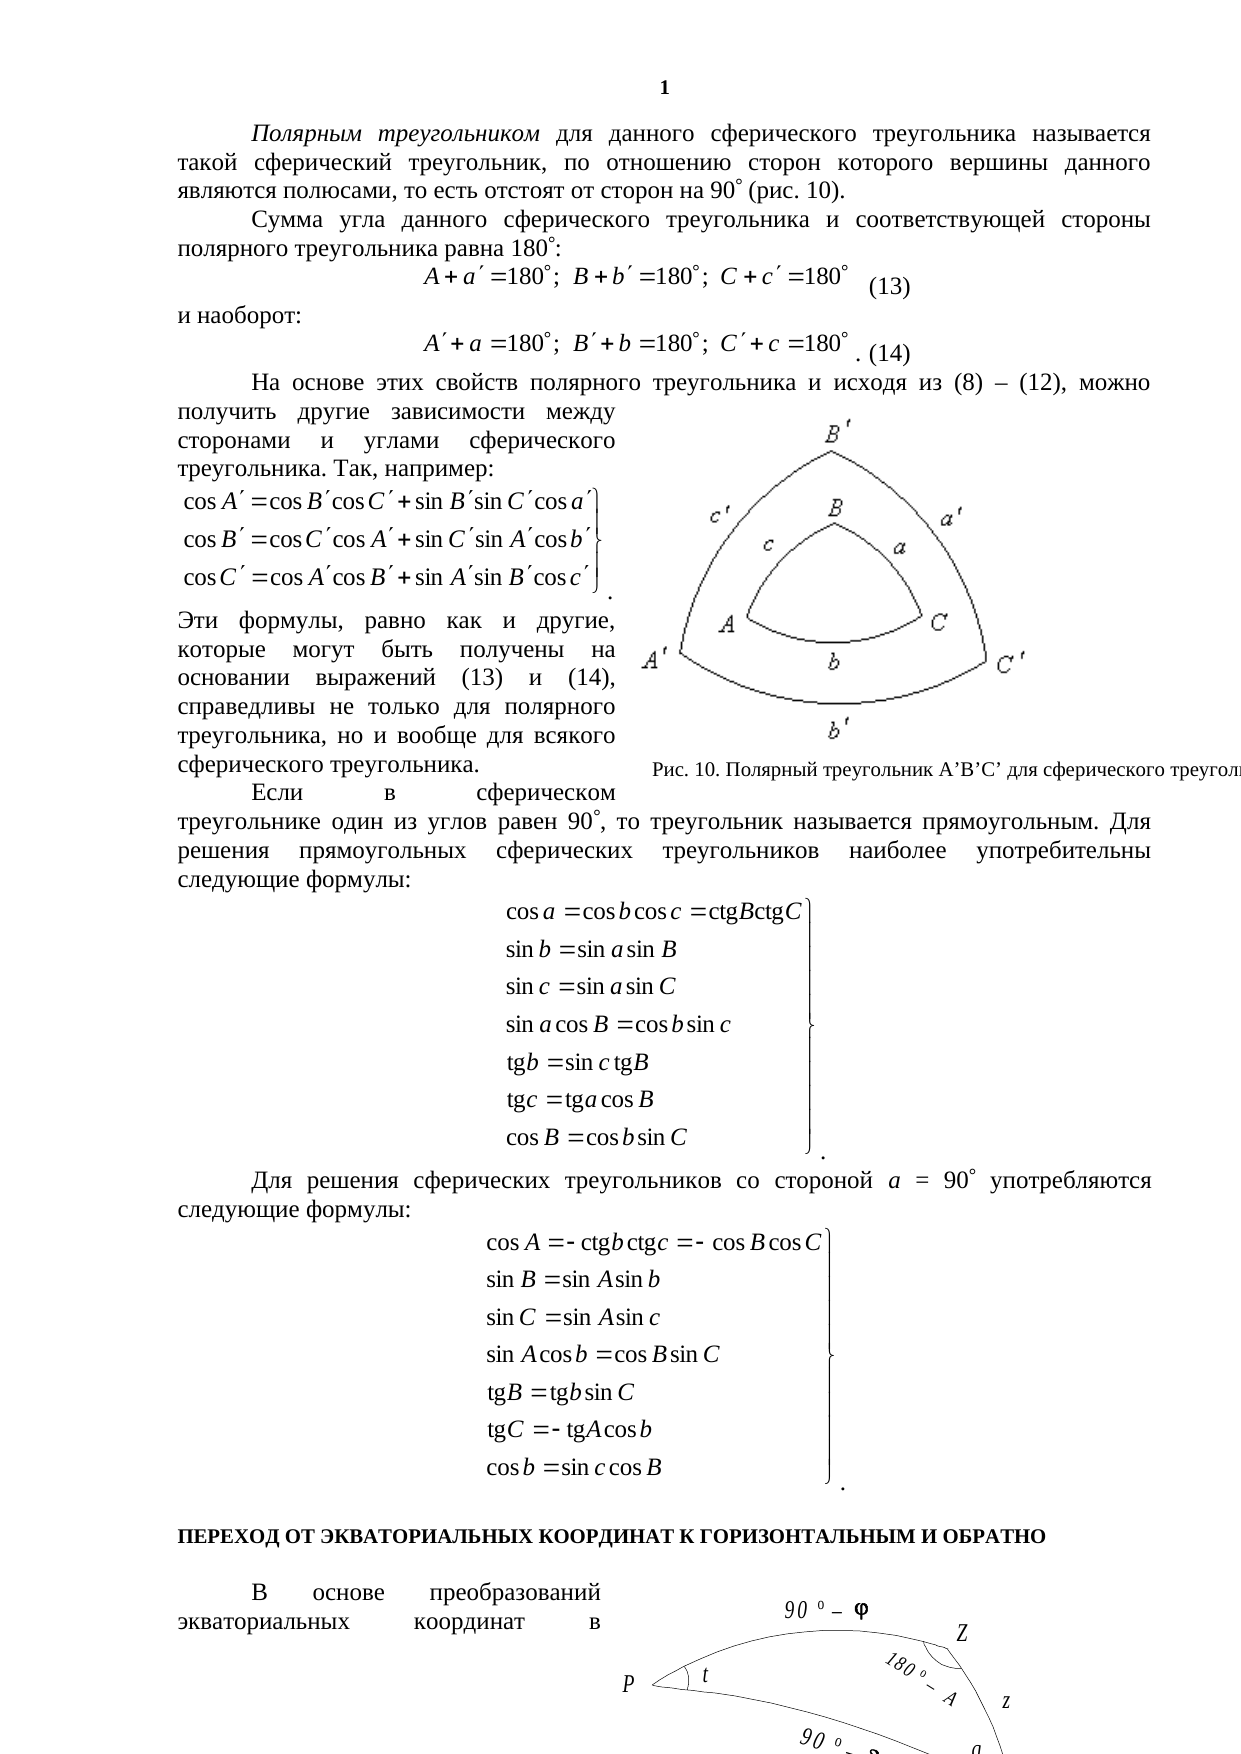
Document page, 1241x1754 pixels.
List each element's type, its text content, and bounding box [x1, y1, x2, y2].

text . [177, 482, 1152, 605]
text и наоборот: [177, 300, 1152, 329]
text . [177, 892, 1152, 1165]
text ПЕРЕХОД ОТ ЭКВАТОРИАЛЬНЫХ КООРДИНАТ К ГОРИЗОНТАЛЬНЫМ И ОБРАТНО [177, 1524, 1152, 1548]
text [177, 1577, 1152, 1634]
text Сумма угла данного сферического треугольника и соответствующей стороны полярного треугольника равна 180: [177, 204, 1152, 262]
text Эти формулы, равно как и другие, которые могут быть получены на основании выражений (13) и (14), справедливы не только для полярного треугольника, но и вообще для всякого сферического треугольника. [177, 605, 1152, 777]
text Если в сферическом треугольнике один из углов равен 90, то треугольник называется прямоугольным. Для решения прямоугольных сферических треугольников наиболее употребительны следующие формулы: [177, 777, 1152, 892]
text (13) [177, 262, 1152, 300]
text . [177, 1223, 1152, 1495]
text Для решения сферических треугольников со стороной a = 90 употребляются следующие формулы: [177, 1165, 1152, 1223]
text Полярным треугольником для данного сферического треугольника называется такой сферический треугольник, по отношению сторон которого вершины данного являются полюсами, то есть отстоят от сторон на 90 (рис. 10). [177, 118, 1152, 204]
text . (14) [177, 329, 1152, 367]
text На основе этих свойств полярного треугольника и исходя из (8) – (12), можно получить другие зависимости между сторонами и углами сферического треугольника. Так, например: [177, 367, 1152, 482]
